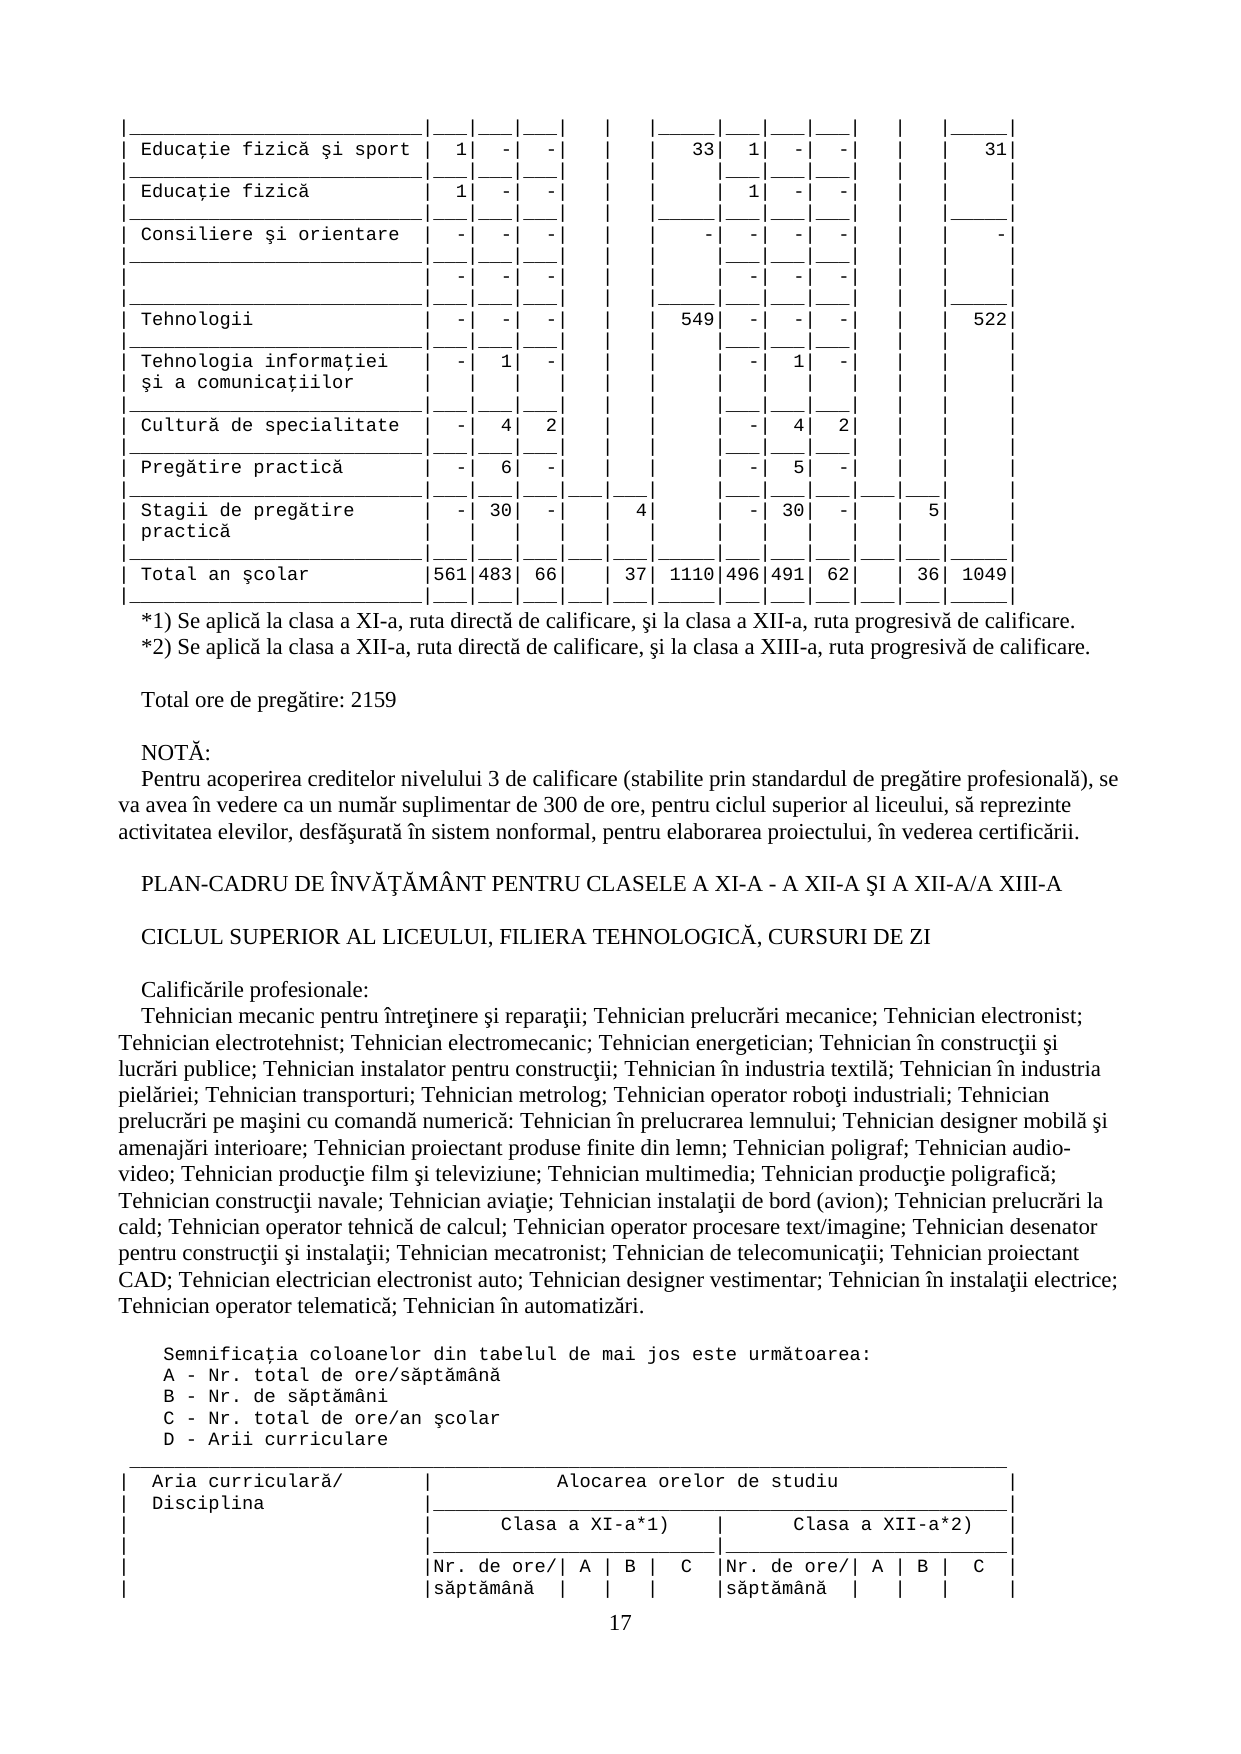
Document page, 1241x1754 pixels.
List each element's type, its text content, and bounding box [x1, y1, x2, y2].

text | |Nr. de ore/| A | B | C |Nr. de ore/| A | B | C | [118, 1557, 1122, 1578]
text | Educaţie fizică şi sport | 1| -| -| | | 33| 1| -| -| | | 31| [118, 139, 1122, 161]
text | practică | | | | | | | | | | | | | [118, 522, 1122, 543]
text | Cultură de specialitate | -| 4| 2| | | | -| 4| 2| | | | [118, 416, 1122, 437]
text D - Arii curriculare [118, 1430, 1122, 1451]
text | Stagii de pregătire | -| 30| -| | 4| | -| 30| -| | 5| | [118, 501, 1122, 522]
text |__________________________|___|___|___| | | |___|___|___| | | | [118, 437, 1122, 458]
text | Tehnologia informaţiei | -| 1| -| | | | -| 1| -| | | | [118, 352, 1122, 373]
text ______________________________________________________________________________ [118, 1451, 1122, 1472]
text | şi a comunicaţiilor | | | | | | | | | | | | | [118, 373, 1122, 394]
text | Educaţie fizică | 1| -| -| | | | 1| -| -| | | | [118, 182, 1122, 203]
text PLAN-CADRU DE ÎNVĂŢĂMÂNT PENTRU CLASELE A XI-A - A XII-A ŞI A XII-A/A XIII-A [118, 870, 1122, 897]
text |__________________________|___|___|___| | |_____|___|___|___| | |_____| [118, 203, 1122, 224]
text |__________________________|___|___|___|___|___|_____|___|___|___|___|___|_____| [118, 586, 1122, 607]
text |__________________________|___|___|___| | | |___|___|___| | | | [118, 331, 1122, 352]
text Calificările profesionale: [118, 976, 1122, 1002]
text | Total an şcolar |561|483| 66| | 37| 1110|496|491| 62| | 36| 1049| [118, 564, 1122, 586]
text C - Nr. total de ore/an şcolar [118, 1408, 1122, 1430]
text | Pregătire practică | -| 6| -| | | | -| 5| -| | | | [118, 458, 1122, 479]
text | Disciplina |___________________________________________________| [118, 1493, 1122, 1515]
text NOTĂ: [118, 739, 1122, 765]
text B - Nr. de săptămâni [118, 1387, 1122, 1408]
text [118, 118, 1122, 139]
text A - Nr. total de ore/săptămână [118, 1366, 1122, 1387]
text | | -| -| -| | | | -| -| -| | | | [118, 267, 1122, 288]
text |__________________________|___|___|___|___|___| |___|___|___|___|___| | [118, 479, 1122, 501]
text |__________________________|___|___|___| | |_____|___|___|___| | |_____| [118, 288, 1122, 309]
text CICLUL SUPERIOR AL LICEULUI, FILIERA TEHNOLOGICĂ, CURSURI DE ZI [118, 923, 1122, 949]
text Pentru acoperirea creditelor nivelului 3 de calificare (stabilite prin standardul de pregătire profesională), se va avea în vedere ca un număr suplimentar de 300 de ore, pentru ciclul superior al liceului, să reprezinte activitatea elevilor, desfăşurată în sistem nonformal, pentru elaborarea proiectului, în vederea certificării. [118, 765, 1122, 844]
text |__________________________|___|___|___| | | |___|___|___| | | | [118, 161, 1122, 182]
text |__________________________|___|___|___|___|___|_____|___|___|___|___|___|_____| [118, 543, 1122, 564]
text Semnificaţia coloanelor din tabelul de mai jos este următoarea: [118, 1345, 1122, 1366]
text | |săptămână | | | |săptămână | | | | [118, 1578, 1122, 1600]
text *1) Se aplică la clasa a XI-a, ruta directă de calificare, şi la clasa a XII-a, ruta progresivă de calificare. [118, 607, 1122, 633]
text | Tehnologii | -| -| -| | | 549| -| -| -| | | 522| [118, 309, 1122, 331]
text | Consiliere şi orientare | -| -| -| | | -| -| -| -| | | -| [118, 224, 1122, 246]
text Total ore de pregătire: 2159 [118, 686, 1122, 712]
text Tehnician mecanic pentru întreţinere şi reparaţii; Tehnician prelucrări mecanice; Tehnician electronist; Tehnician electrotehnist; Tehnician electromecanic; Tehnician energetician; Tehnician în construcţii şi lucrări publice; Tehnician instalator pentru construcţii; Tehnician în industria textilă; Tehnician în industria pielăriei; Tehnician transporturi; Tehnician metrolog; Tehnician operator roboţi industriali; Tehnician prelucrări pe maşini cu comandă numerică: Tehnician în prelucrarea lemnului; Tehnician designer mobilă şi amenajări interioare; Tehnician proiectant produse finite din lemn; Tehnician poligraf; Tehnician audio-video; Tehnician producţie film şi televiziune; Tehnician multimedia; Tehnician producţie poligrafică; Tehnician construcţii navale; Tehnician aviaţie; Tehnician instalaţii de bord (avion); Tehnician prelucrări la cald; Tehnician operator tehnică de calcul; Tehnician operator procesare text/imagine; Tehnician desenator pentru construcţii şi instalaţii; Tehnician mecatronist; Tehnician de telecomunicaţii; Tehnician proiectant CAD; Tehnician electrician electronist auto; Tehnician designer vestimentar; Tehnician în instalaţii electrice; Tehnician operator telematică; Tehnician în automatizări. [118, 1002, 1122, 1318]
text | | Clasa a XI-a*1) | Clasa a XII-a*2) | [118, 1515, 1122, 1536]
text |__________________________|___|___|___| | | |___|___|___| | | | [118, 246, 1122, 267]
text | Aria curriculară/ | Alocarea orelor de studiu | [118, 1472, 1122, 1493]
text | |_________________________|_________________________| [118, 1536, 1122, 1557]
text *2) Se aplică la clasa a XII-a, ruta directă de calificare, şi la clasa a XIII-a, ruta progresivă de calificare. [118, 633, 1122, 659]
text |__________________________|___|___|___| | | |___|___|___| | | | [118, 394, 1122, 416]
